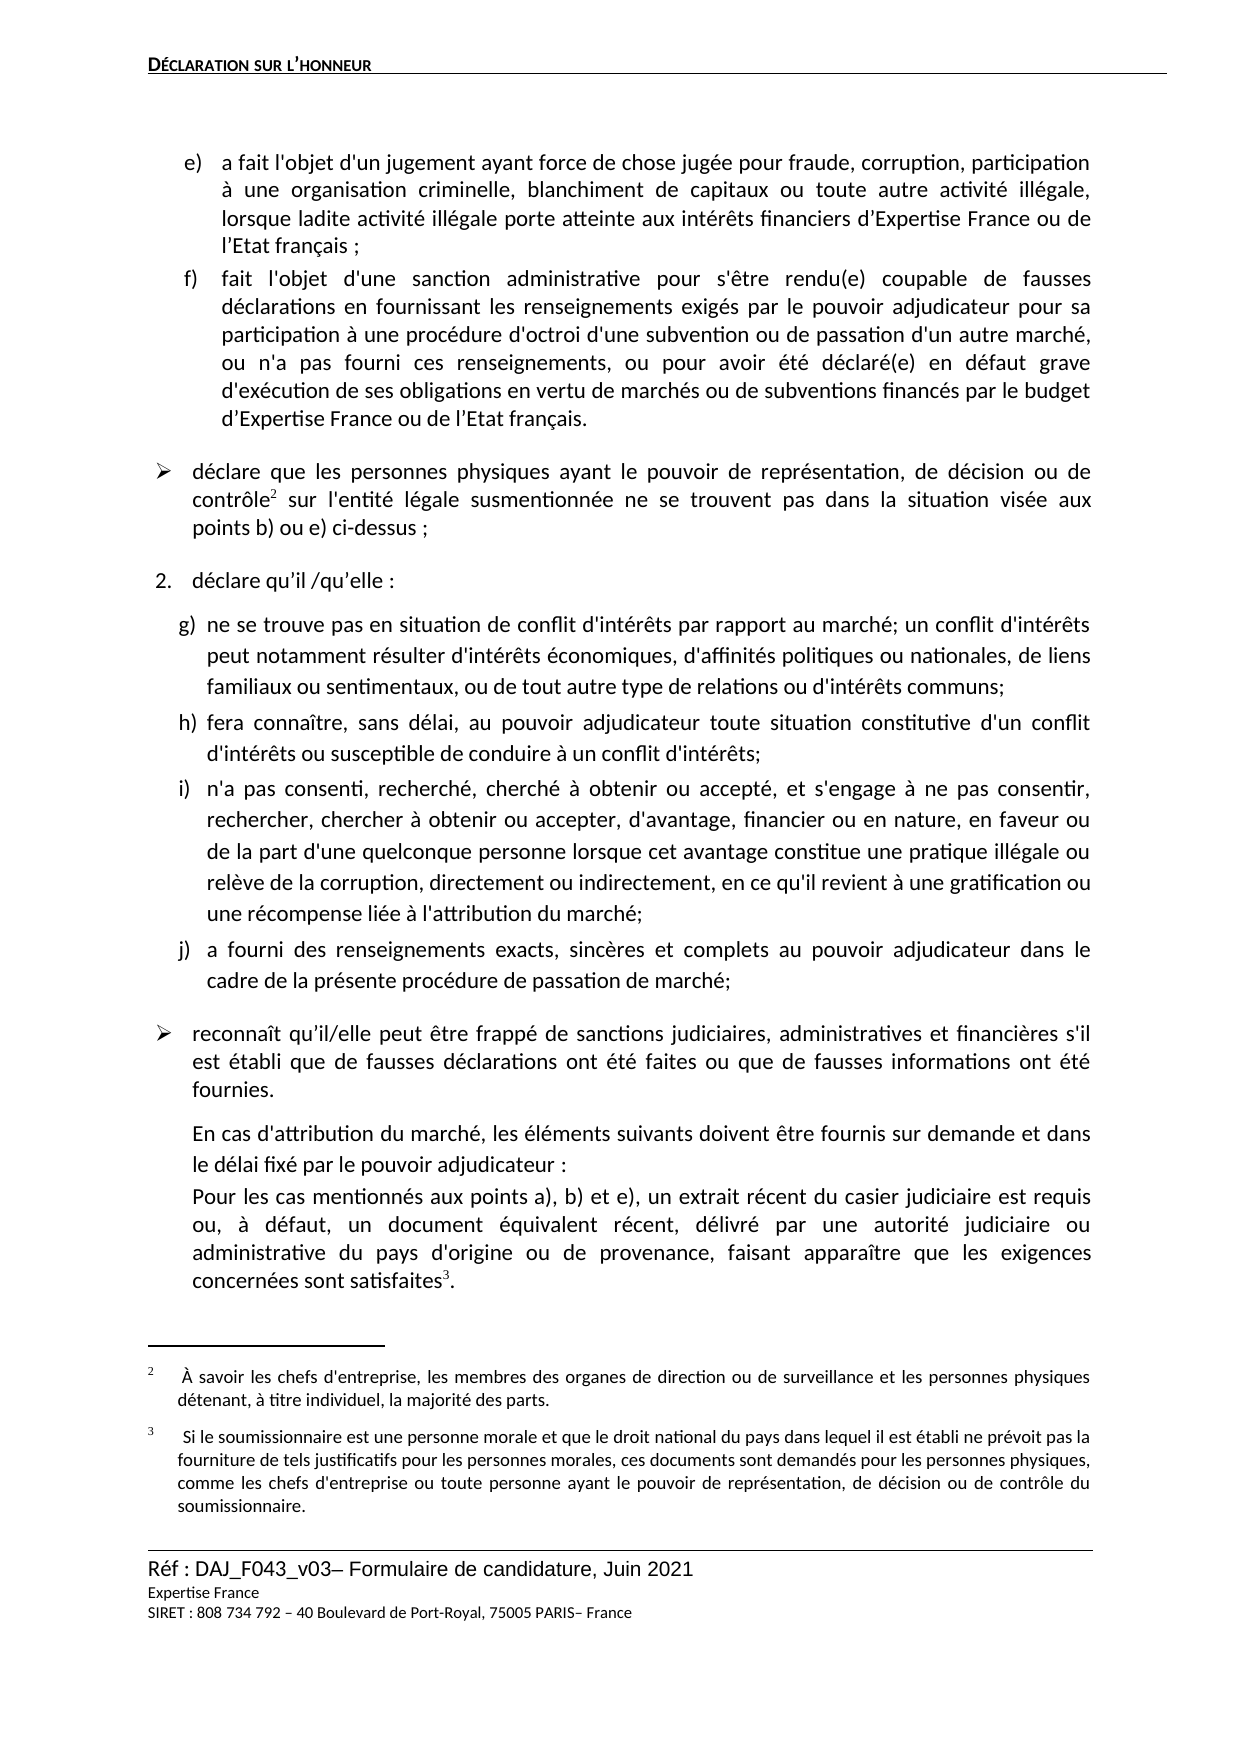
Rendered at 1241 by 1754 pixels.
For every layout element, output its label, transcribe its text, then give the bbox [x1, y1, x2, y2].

list a fait l'objet d'un jugement ayant force de chose jugée pour fraude, corruption, participation à une organisation criminelle, blanchiment de capitaux ou toute autre activité illégale, lorsque ladite activité illégale porte atteinte aux intérêts financiers d’Expertise France ou de l’Etat français ; [184, 148, 1093, 260]
text i) n'a pas consenti, recherché, cherché à obtenir ou accepté, et s'engage à ne pas consentir, rechercher, chercher à obtenir ou accepter, d'avantage, financier ou en nature, en faveur ou de la part d'une quelconque personne lorsque cet avantage constitue une pratique illégale ou relève de la corruption, directement ou indirectement, en ce qu'il revient à une gratification ou une récompense liée à l'attribution du marché; [178, 771, 1093, 927]
text g) ne se trouve pas en situation de conflit d'intérêts par rapport au marché; un conflit d'intérêts peut notamment résulter d'intérêts économiques, d'affinités politiques ou nationales, de liens familiaux ou sentimentaux, ou de tout autre type de relations ou d'intérêts communs; [178, 607, 1093, 700]
text h) fera connaître, sans délai, au pouvoir adjudicateur toute situation constitutive d'un conflit d'intérêts ou susceptible de conduire à un conflit d'intérêts; [178, 704, 1093, 767]
list déclare qu’il /qu’elle : [155, 566, 1093, 594]
list fait l'objet d'une sanction administrative pour s'être rendu(e) coupable de fausses déclarations en fournissant les renseignements exigés par le pouvoir adjudicateur pour sa participation à une procédure d'octroi d'une subvention ou de passation d'un autre marché, ou n'a pas fourni ces renseignements, ou pour avoir été déclaré(e) en défaut grave d'exécution de ses obligations en vertu de marchés ou de subventions financés par le budget d’Expertise France ou de l’Etat français. [184, 264, 1093, 432]
text Pour les cas mentionnés aux points a), b) et e), un extrait récent du casier judiciaire est requis ou, à défaut, un document équivalent récent, délivré par une autorité judiciaire ou administrative du pays d'origine ou de provenance, faisant apparaître que les exigences concernées sont satisfaites. [192, 1182, 1093, 1294]
list déclare que les personnes physiques ayant le pouvoir de représentation, de décision ou de contrôle sur l'entité légale susmentionnée ne se trouvent pas dans la situation visée aux points b) ou e) ci-dessus ; [154, 457, 1093, 541]
list reconnaît qu’il/elle peut être frappé de sanctions judiciaires, administratives et financières s'il est établi que de fausses déclarations ont été faites ou que de fausses informations ont été fournies. [155, 1019, 1093, 1103]
text En cas d'attribution du marché, les éléments suivants doivent être fournis sur demande et dans le délai fixé par le pouvoir adjudicateur : [192, 1116, 1093, 1178]
text j) a fourni des renseignements exacts, sincères et complets au pouvoir adjudicateur dans le cadre de la présente procédure de passation de marché; [178, 932, 1093, 994]
